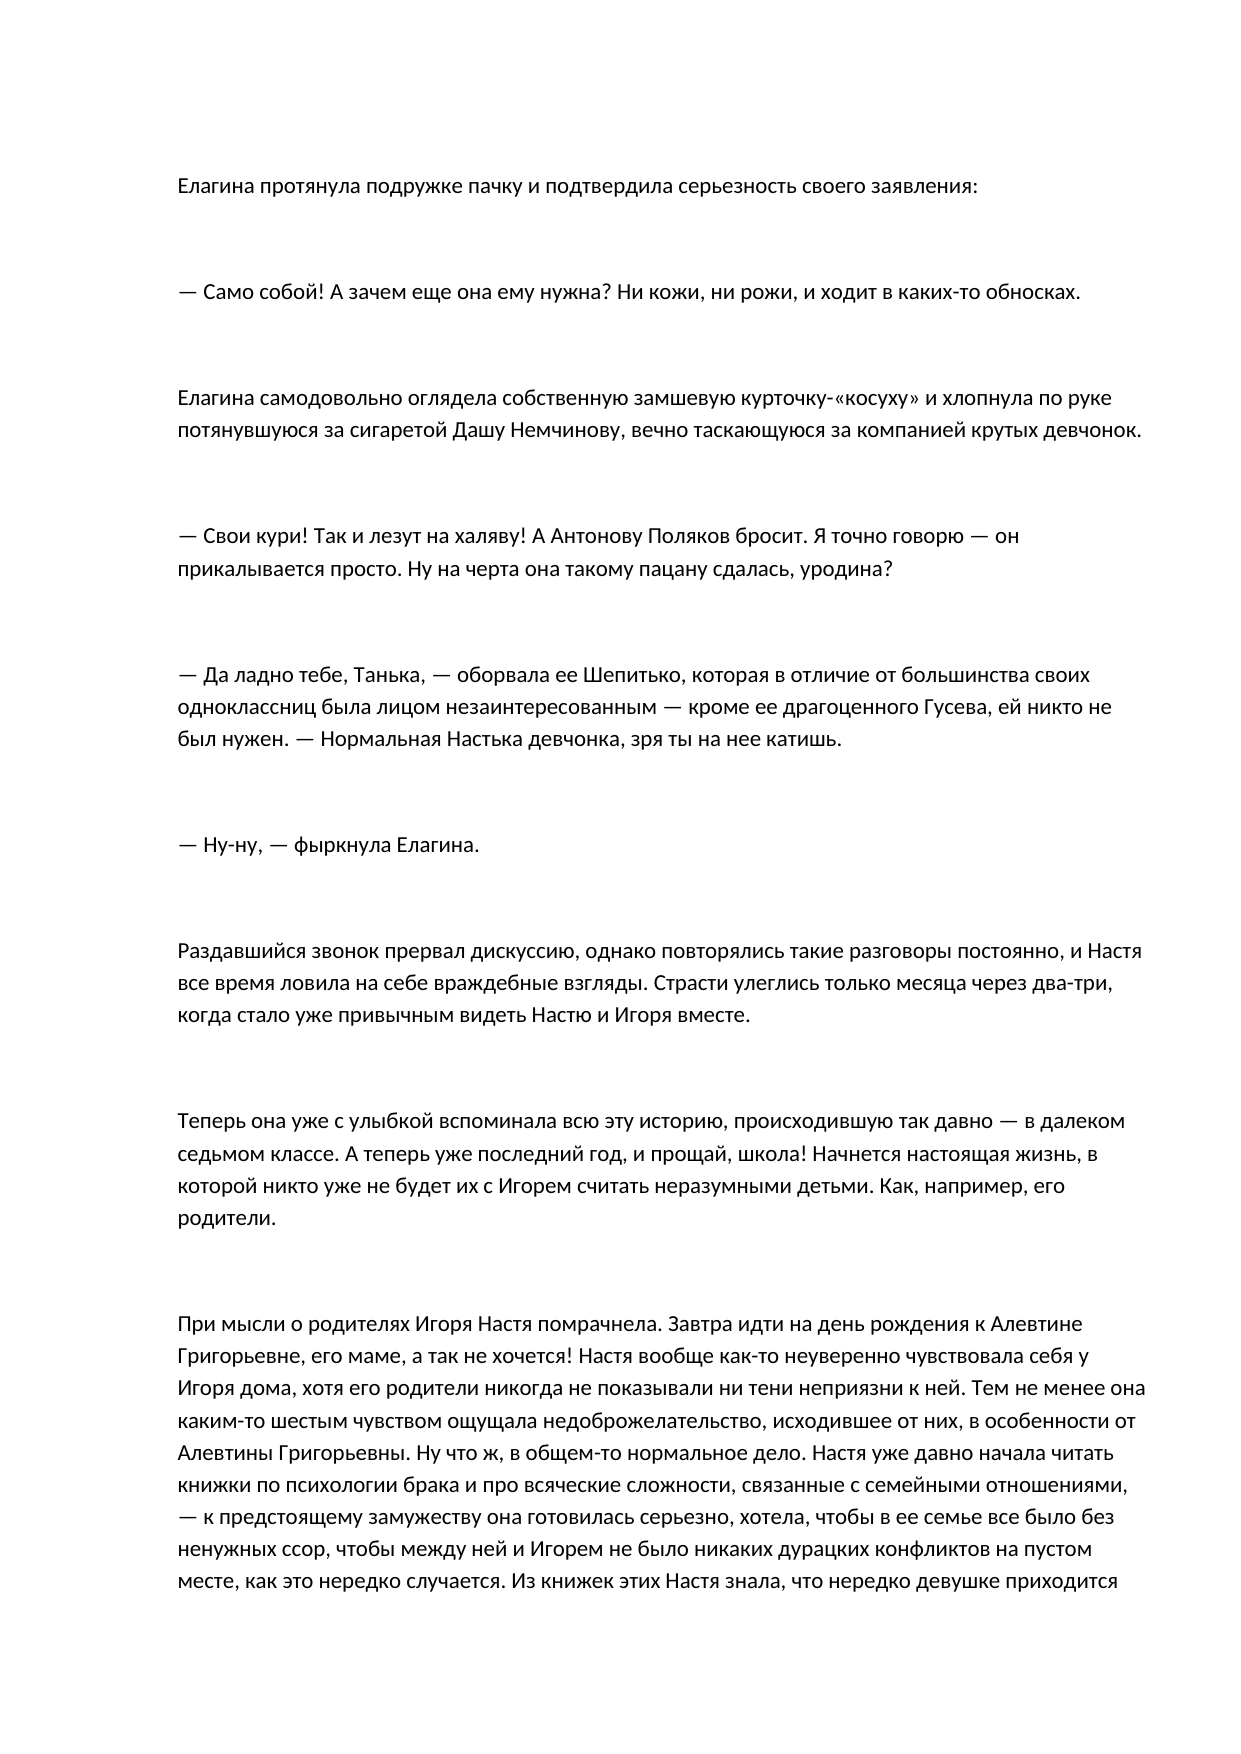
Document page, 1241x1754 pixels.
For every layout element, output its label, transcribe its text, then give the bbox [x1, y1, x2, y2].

text — Ну-ну, — фыркнула Елагина. [177, 830, 1152, 858]
text Елагина самодовольно оглядела собственную замшевую курточку-«косуху» и хлопнула по руке потянувшуюся за сигаретой Дашу Немчинову, вечно таскающуюся за компанией крутых девчонок. [177, 383, 1152, 443]
text — Да ладно тебе, Танька, — оборвала ее Шепитько, которая в отличие от большинства своих одноклассниц была лицом незаинтересованным — кроме ее драгоценного Гусева, ей никто не был нужен. — Нормальная Настька девчонка, зря ты на нее катишь. [177, 660, 1152, 752]
text — Свои кури! Так и лезут на халяву! А Антонову Поляков бросит. Я точно говорю — он прикалывается просто. Ну на черта она такому пацану сдалась, уродина? [177, 521, 1152, 582]
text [177, 1309, 1152, 1595]
text — Само собой! А зачем еще она ему нужна? Ни кожи, ни рожи, и ходит в каких-то обносках. [177, 277, 1152, 305]
text Елагина протянула подружке пачку и подтвердила серьезность своего заявления: [177, 171, 1152, 199]
text Раздавшийся звонок прервал дискуссию, однако повторялись такие разговоры постоянно, и Настя все время ловила на себе враждебные взгляды. Страсти улеглись только месяца через два-три, когда стало уже привычным видеть Настю и Игоря вместе. [177, 936, 1152, 1028]
text Теперь она уже с улыбкой вспоминала всю эту историю, происходившую так давно — в далеком седьмом классе. А теперь уже последний год, и прощай, школа! Начнется настоящая жизнь, в которой никто уже не будет их с Игорем считать неразумными детьми. Как, например, его родители. [177, 1107, 1152, 1231]
